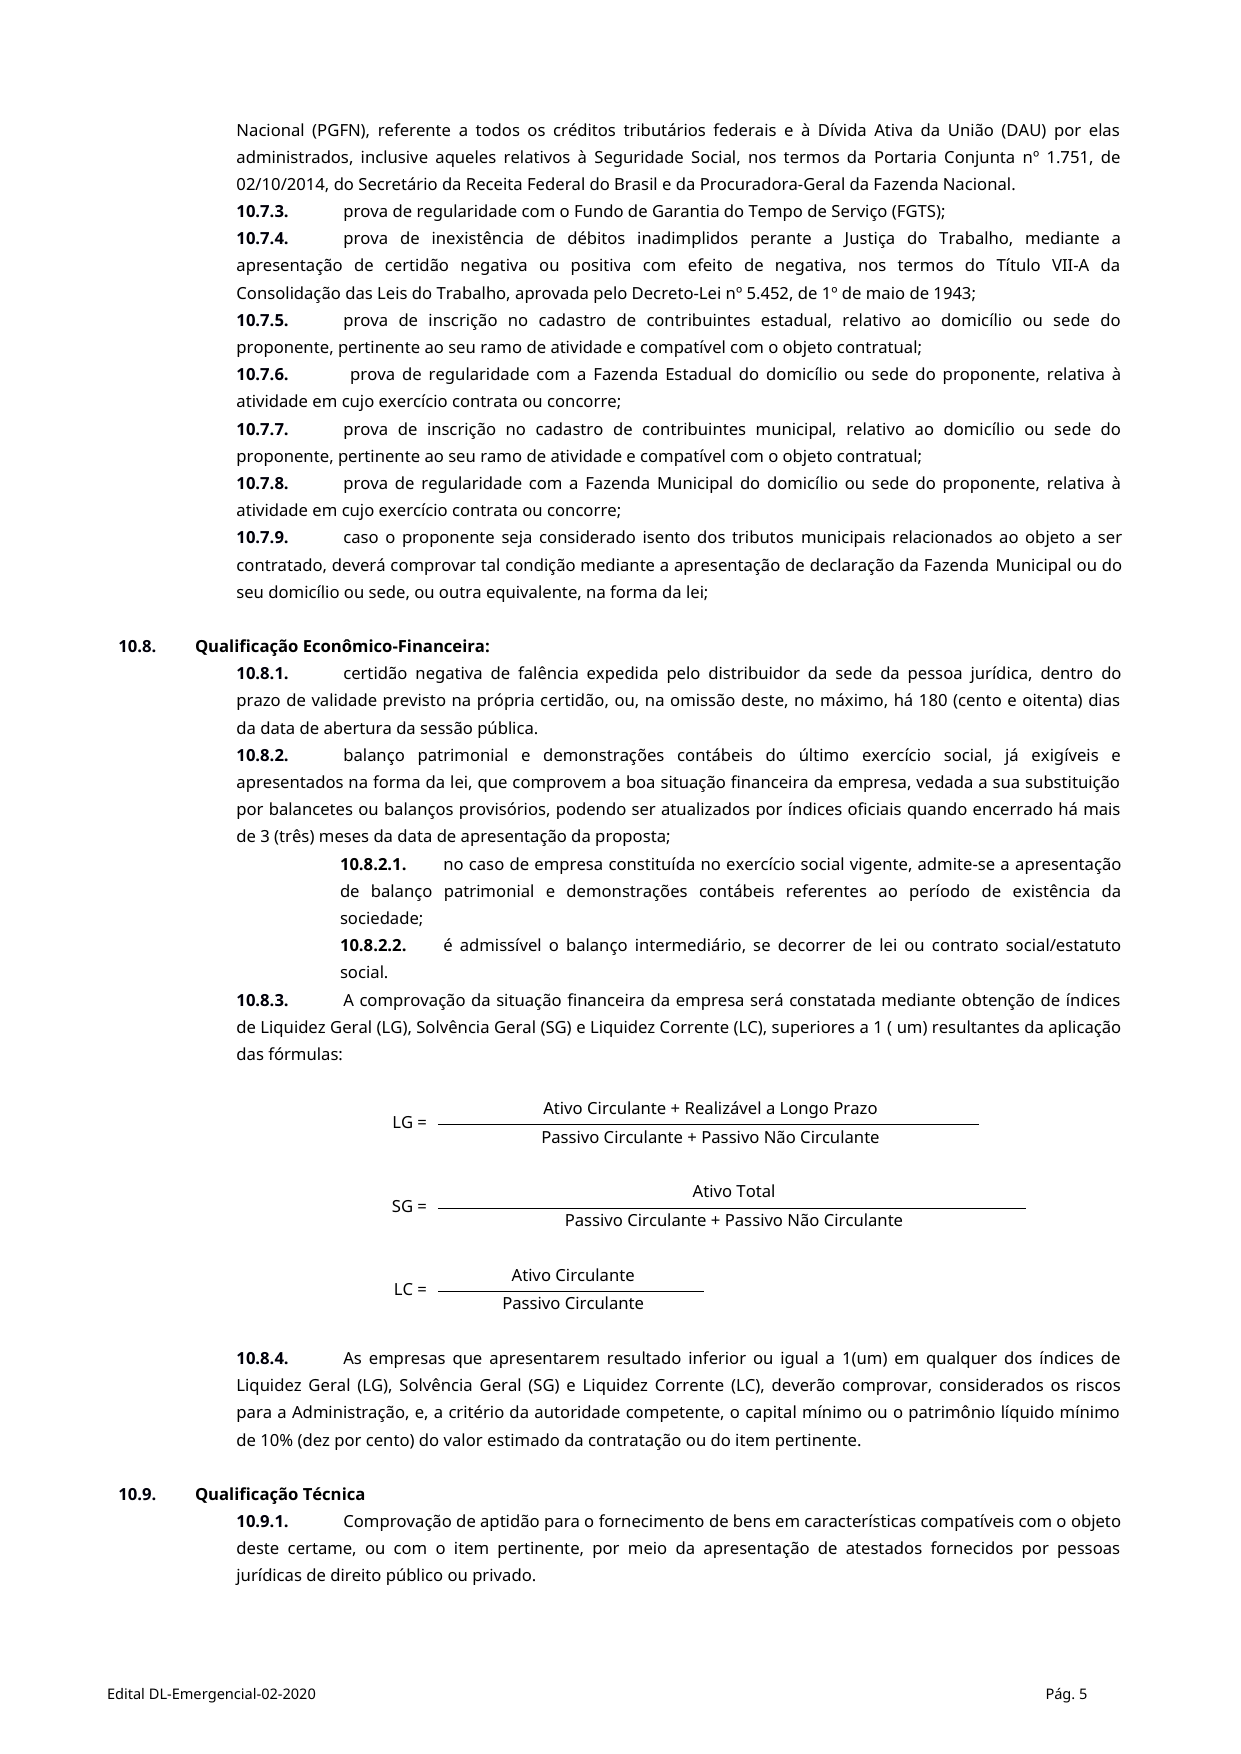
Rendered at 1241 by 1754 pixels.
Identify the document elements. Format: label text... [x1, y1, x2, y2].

table_header Ativo Circulante + Realizável a Longo Prazo [438, 1097, 979, 1124]
list As empresas que apresentarem resultado inferior ou igual a 1(um) em qualquer dos índices de Liquidez Geral (LG), Solvência Geral (SG) e Liquidez Corrente (LC), deverão comprovar, considerados os riscos para a Administração, e, a critério da autoridade competente, o capital mínimo ou o patrimônio líquido mínimo de 10% (dez por cento) do valor estimado da contratação ou do item pertinente. [236, 1347, 1122, 1451]
list prova de regularidade com a Fazenda Municipal do domicílio ou sede do proponente, relativa à atividade em cujo exercício contrata ou concorre; [236, 472, 1122, 521]
table_header LG = [205, 1097, 438, 1153]
list Qualificação Técnica [118, 1482, 1122, 1505]
table_header Ativo Circulante [438, 1263, 704, 1291]
list balanço patrimonial e demonstrações contábeis do último exercício social, já exigíveis e apresentados na forma da lei, que comprovem a boa situação financeira da empresa, vedada a sua substituição por balancetes ou balanços provisórios, podendo ser atualizados por índices oficiais quando encerrado há mais de 3 (três) meses da data de apresentação da proposta; [236, 743, 1122, 848]
list Comprovação de aptidão para o fornecimento de bens em características compatíveis com o objeto deste certame, ou com o item pertinente, por meio da apresentação de atestados fornecidos por pessoas jurídicas de direito público ou privado. [236, 1510, 1122, 1587]
list prova de inexistência de débitos inadimplidos perante a Justiça do Trabalho, mediante a apresentação de certidão negativa ou positiva com efeito de negativa, nos termos do Título VII-A da Consolidação das Leis do Trabalho, aprovada pelo Decreto-Lei nº 5.452, de 1º de maio de 1943; [236, 227, 1122, 304]
list A comprovação da situação financeira da empresa será constatada mediante obtenção de índices de Liquidez Geral (LG), Solvência Geral (SG) e Liquidez Corrente (LC), superiores a 1 ( um) resultantes da aplicação das fórmulas: [236, 988, 1122, 1065]
list prova de regularidade com a Fazenda Estadual do domicílio ou sede do proponente, relativa à atividade em cujo exercício contrata ou concorre; [236, 363, 1122, 413]
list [236, 118, 1122, 195]
list Qualificação Econômico-Financeira: [118, 635, 1122, 657]
list prova de regularidade com o Fundo de Garantia do Tempo de Serviço (FGTS); [236, 200, 1122, 222]
list prova de inscrição no cadastro de contribuintes municipal, relativo ao domicílio ou sede do proponente, pertinente ao seu ramo de atividade e compatível com o objeto contratual; [236, 417, 1122, 467]
table_cell Passivo Circulante + Passivo Não Circulante [438, 1125, 979, 1153]
table_header SG = [205, 1180, 438, 1236]
table_cell Passivo Circulante [438, 1292, 704, 1319]
table_cell Passivo Circulante + Passivo Não Circulante [438, 1209, 1026, 1236]
list prova de inscrição no cadastro de contribuintes estadual, relativo ao domicílio ou sede do proponente, pertinente ao seu ramo de atividade e compatível com o objeto contratual; [236, 308, 1122, 358]
table_header LC = [205, 1263, 438, 1319]
list certidão negativa de falência expedida pelo distribuidor da sede da pessoa jurídica, dentro do prazo de validade previsto na própria certidão, ou, na omissão deste, no máximo, há 180 (cento e oitenta) dias da data de abertura da sessão pública. [236, 662, 1122, 739]
table_header Ativo Total [438, 1180, 1026, 1208]
list no caso de empresa constituída no exercício social vigente, admite-se a apresentação de balanço patrimonial e demonstrações contábeis referentes ao período de existência da sociedade; [340, 852, 1122, 929]
list caso o proponente seja considerado isento dos tributos municipais relacionados ao objeto a ser contratado, deverá comprovar tal condição mediante a apresentação de declaração da Fazenda Municipal ou do seu domicílio ou sede, ou outra equivalente, na forma da lei; [236, 526, 1122, 603]
list é admissível o balanço intermediário, se decorrer de lei ou contrato social/estatuto social. [340, 934, 1122, 984]
